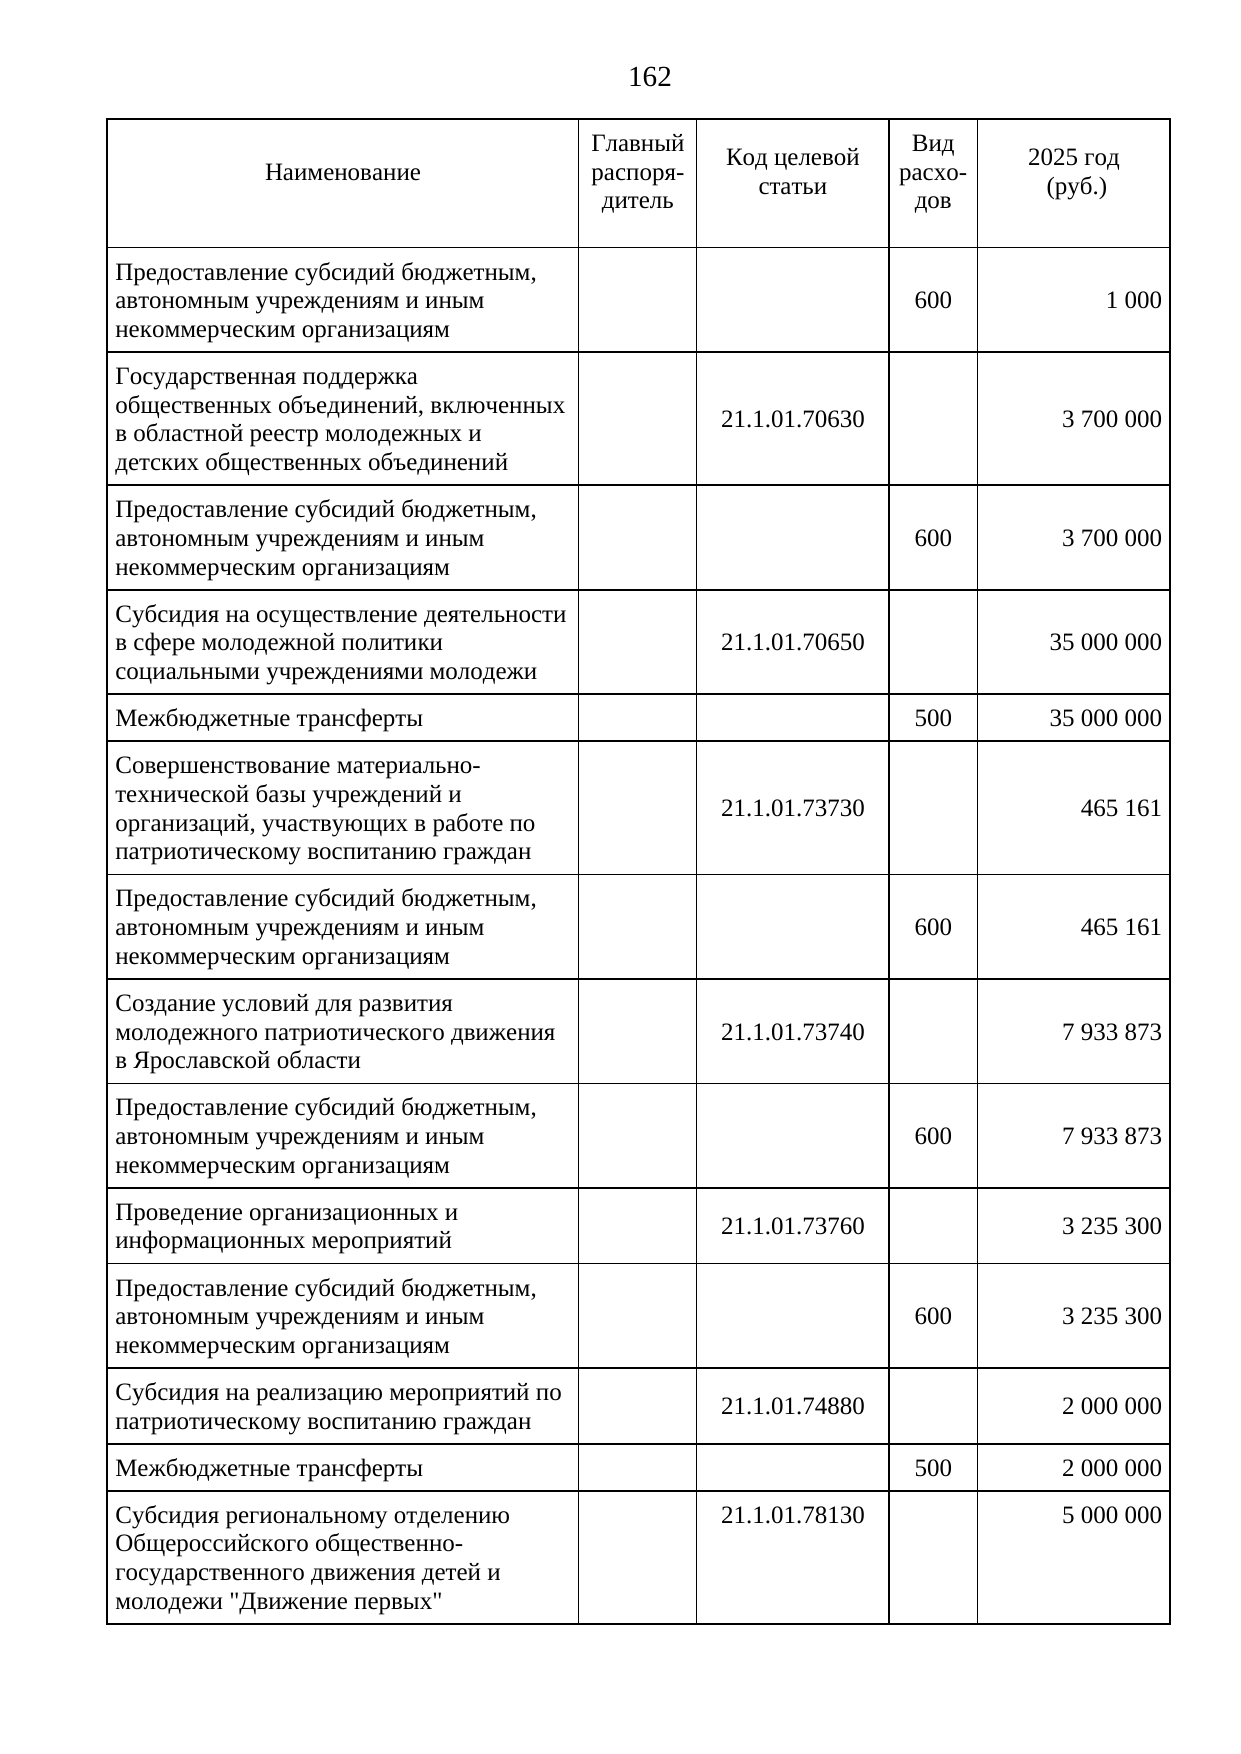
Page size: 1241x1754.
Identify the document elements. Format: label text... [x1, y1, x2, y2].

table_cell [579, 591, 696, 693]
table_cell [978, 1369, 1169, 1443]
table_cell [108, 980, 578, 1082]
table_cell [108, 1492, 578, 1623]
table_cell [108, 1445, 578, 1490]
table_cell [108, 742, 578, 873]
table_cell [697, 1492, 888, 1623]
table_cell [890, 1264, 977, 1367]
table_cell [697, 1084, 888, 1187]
table_header Код целевой статьи [697, 120, 888, 247]
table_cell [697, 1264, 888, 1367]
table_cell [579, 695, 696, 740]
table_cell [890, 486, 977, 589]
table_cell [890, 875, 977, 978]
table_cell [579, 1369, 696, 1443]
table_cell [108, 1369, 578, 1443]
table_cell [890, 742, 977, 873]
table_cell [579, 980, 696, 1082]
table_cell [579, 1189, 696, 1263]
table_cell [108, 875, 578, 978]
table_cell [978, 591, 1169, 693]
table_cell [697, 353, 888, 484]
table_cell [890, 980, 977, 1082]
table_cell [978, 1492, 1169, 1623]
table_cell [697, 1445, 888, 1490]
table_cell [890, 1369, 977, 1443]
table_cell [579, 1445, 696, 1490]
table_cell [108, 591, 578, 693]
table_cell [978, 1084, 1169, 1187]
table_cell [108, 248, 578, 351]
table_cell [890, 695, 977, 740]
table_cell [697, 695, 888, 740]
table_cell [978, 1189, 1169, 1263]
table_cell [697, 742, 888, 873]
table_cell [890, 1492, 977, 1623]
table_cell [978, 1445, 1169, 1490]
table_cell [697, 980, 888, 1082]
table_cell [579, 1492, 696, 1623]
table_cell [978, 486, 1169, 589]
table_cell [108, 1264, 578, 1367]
table_header Наименование [108, 120, 578, 247]
table_header Вид расхо-дов [890, 120, 977, 247]
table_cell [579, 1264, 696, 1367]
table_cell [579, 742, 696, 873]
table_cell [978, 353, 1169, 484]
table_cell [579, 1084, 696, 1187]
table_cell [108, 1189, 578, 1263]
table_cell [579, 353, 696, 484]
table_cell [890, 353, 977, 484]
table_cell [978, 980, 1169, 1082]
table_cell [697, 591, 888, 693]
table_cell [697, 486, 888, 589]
table_header 2025 год (руб.) [978, 120, 1169, 247]
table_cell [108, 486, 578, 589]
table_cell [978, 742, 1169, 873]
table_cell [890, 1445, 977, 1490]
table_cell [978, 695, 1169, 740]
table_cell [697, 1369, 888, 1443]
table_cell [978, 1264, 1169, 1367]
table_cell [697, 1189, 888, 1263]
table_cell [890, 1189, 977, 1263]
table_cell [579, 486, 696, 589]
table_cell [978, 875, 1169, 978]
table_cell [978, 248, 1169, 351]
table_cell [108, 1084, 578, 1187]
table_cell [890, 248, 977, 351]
table_header Главный распоря-дитель [579, 120, 696, 247]
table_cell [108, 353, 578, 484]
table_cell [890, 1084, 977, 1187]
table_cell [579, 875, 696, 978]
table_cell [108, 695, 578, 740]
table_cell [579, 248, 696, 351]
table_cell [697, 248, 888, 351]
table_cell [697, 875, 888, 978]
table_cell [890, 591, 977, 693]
